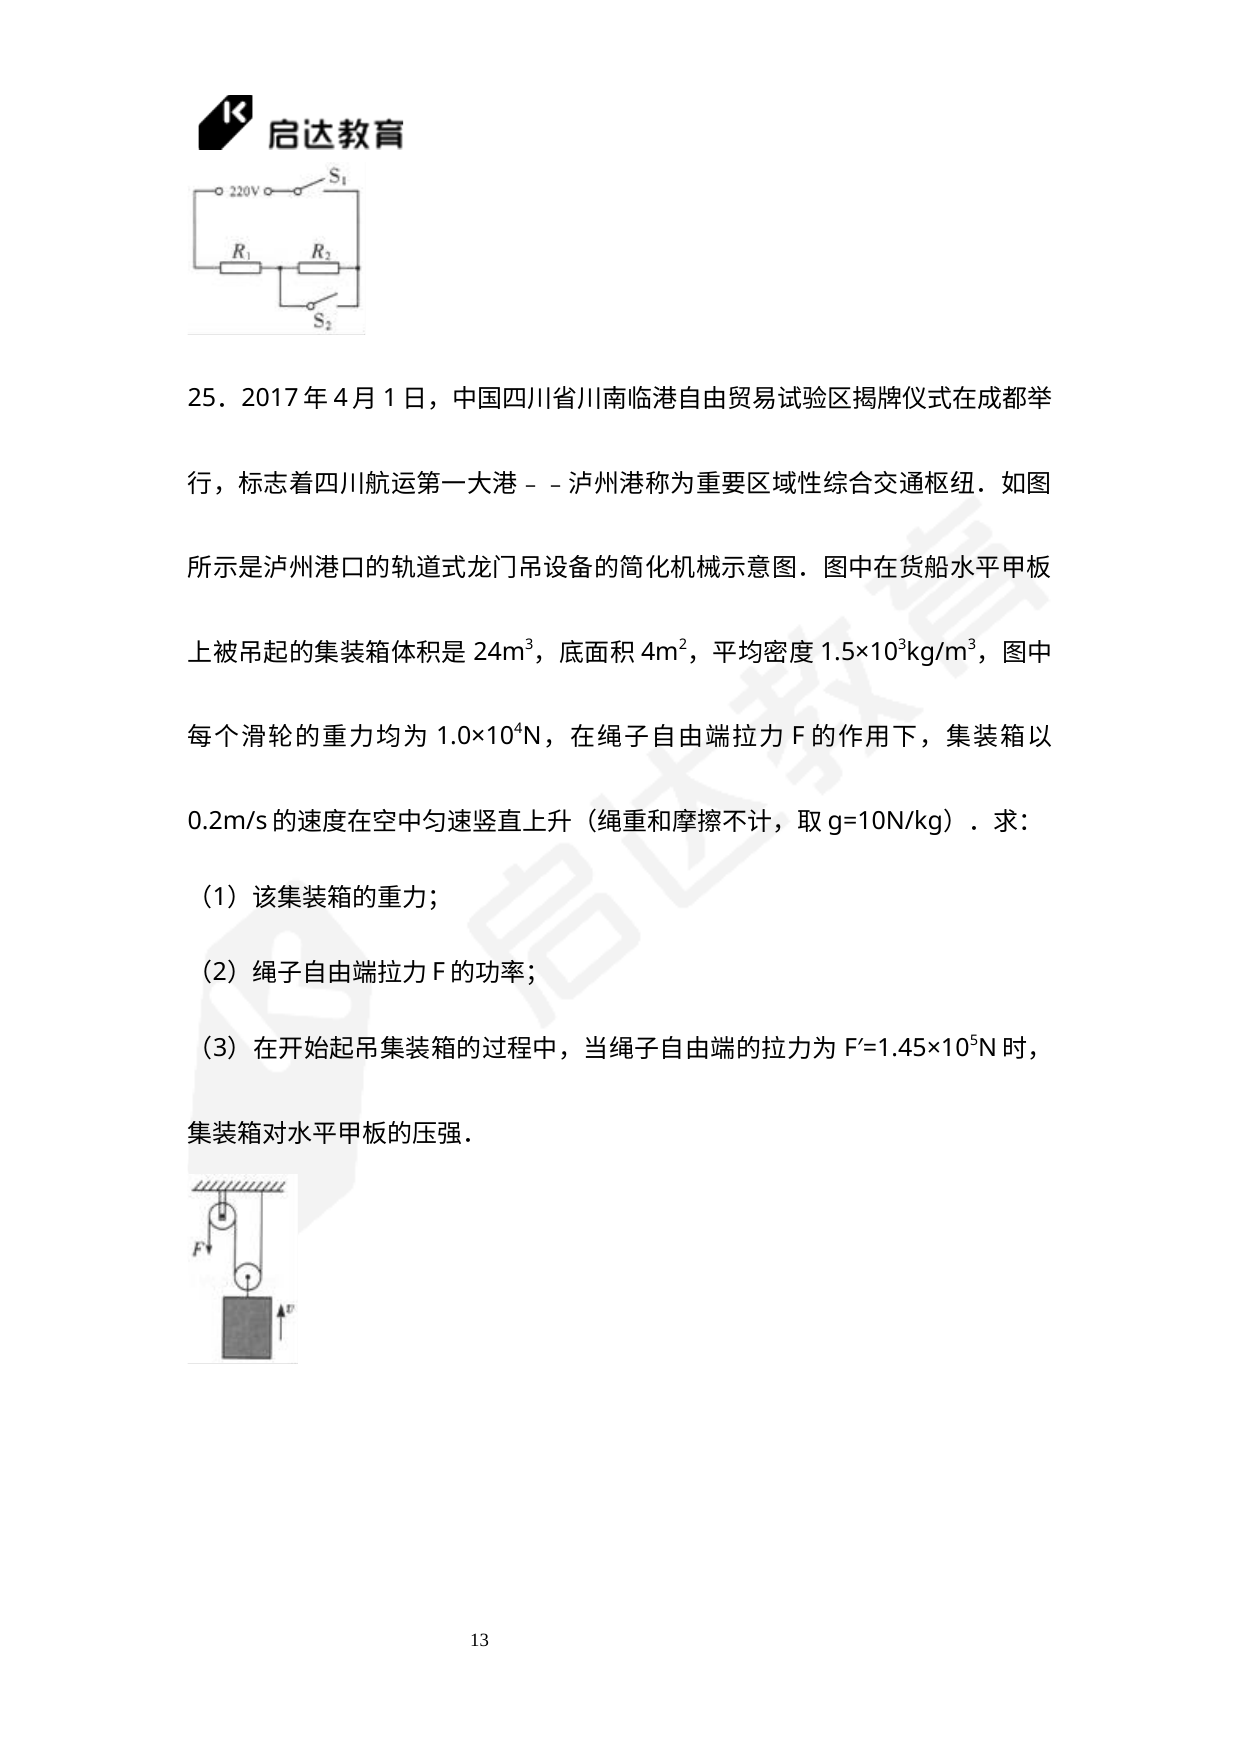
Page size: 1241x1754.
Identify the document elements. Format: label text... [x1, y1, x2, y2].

text （1）该集装箱的重力； [187, 863, 1053, 928]
text 25．2017年4月1日，中国四川省川南临港自由贸易试验区揭牌仪式在成都举行，标志着四川航运第一大港﹣﹣泸州港称为重要区域性综合交通枢纽．如图所示是泸州港口的轨道式龙门吊设备的简化机械示意图．图中在货船水平甲板上被吊起的集装箱体积是24m3，底面积4m2，平均密度1.5×103kg/m3，图中每个滑轮的重力均为1.0×104N，在绳子自由端拉力F的作用下，集装箱以0.2m/s的速度在空中匀速竖直上升（绳重和摩擦不计，取g=10N/kg）．求： [187, 364, 1053, 852]
picture [187, 1174, 298, 1364]
text （3）在开始起吊集装箱的过程中，当绳子自由端的拉力为F′=1.45×105N时，集装箱对水平甲板的压强． [187, 1014, 1053, 1164]
text （2）绳子自由端拉力F的功率； [187, 938, 1053, 1003]
picture [198, 95, 404, 150]
picture [187, 162, 365, 335]
